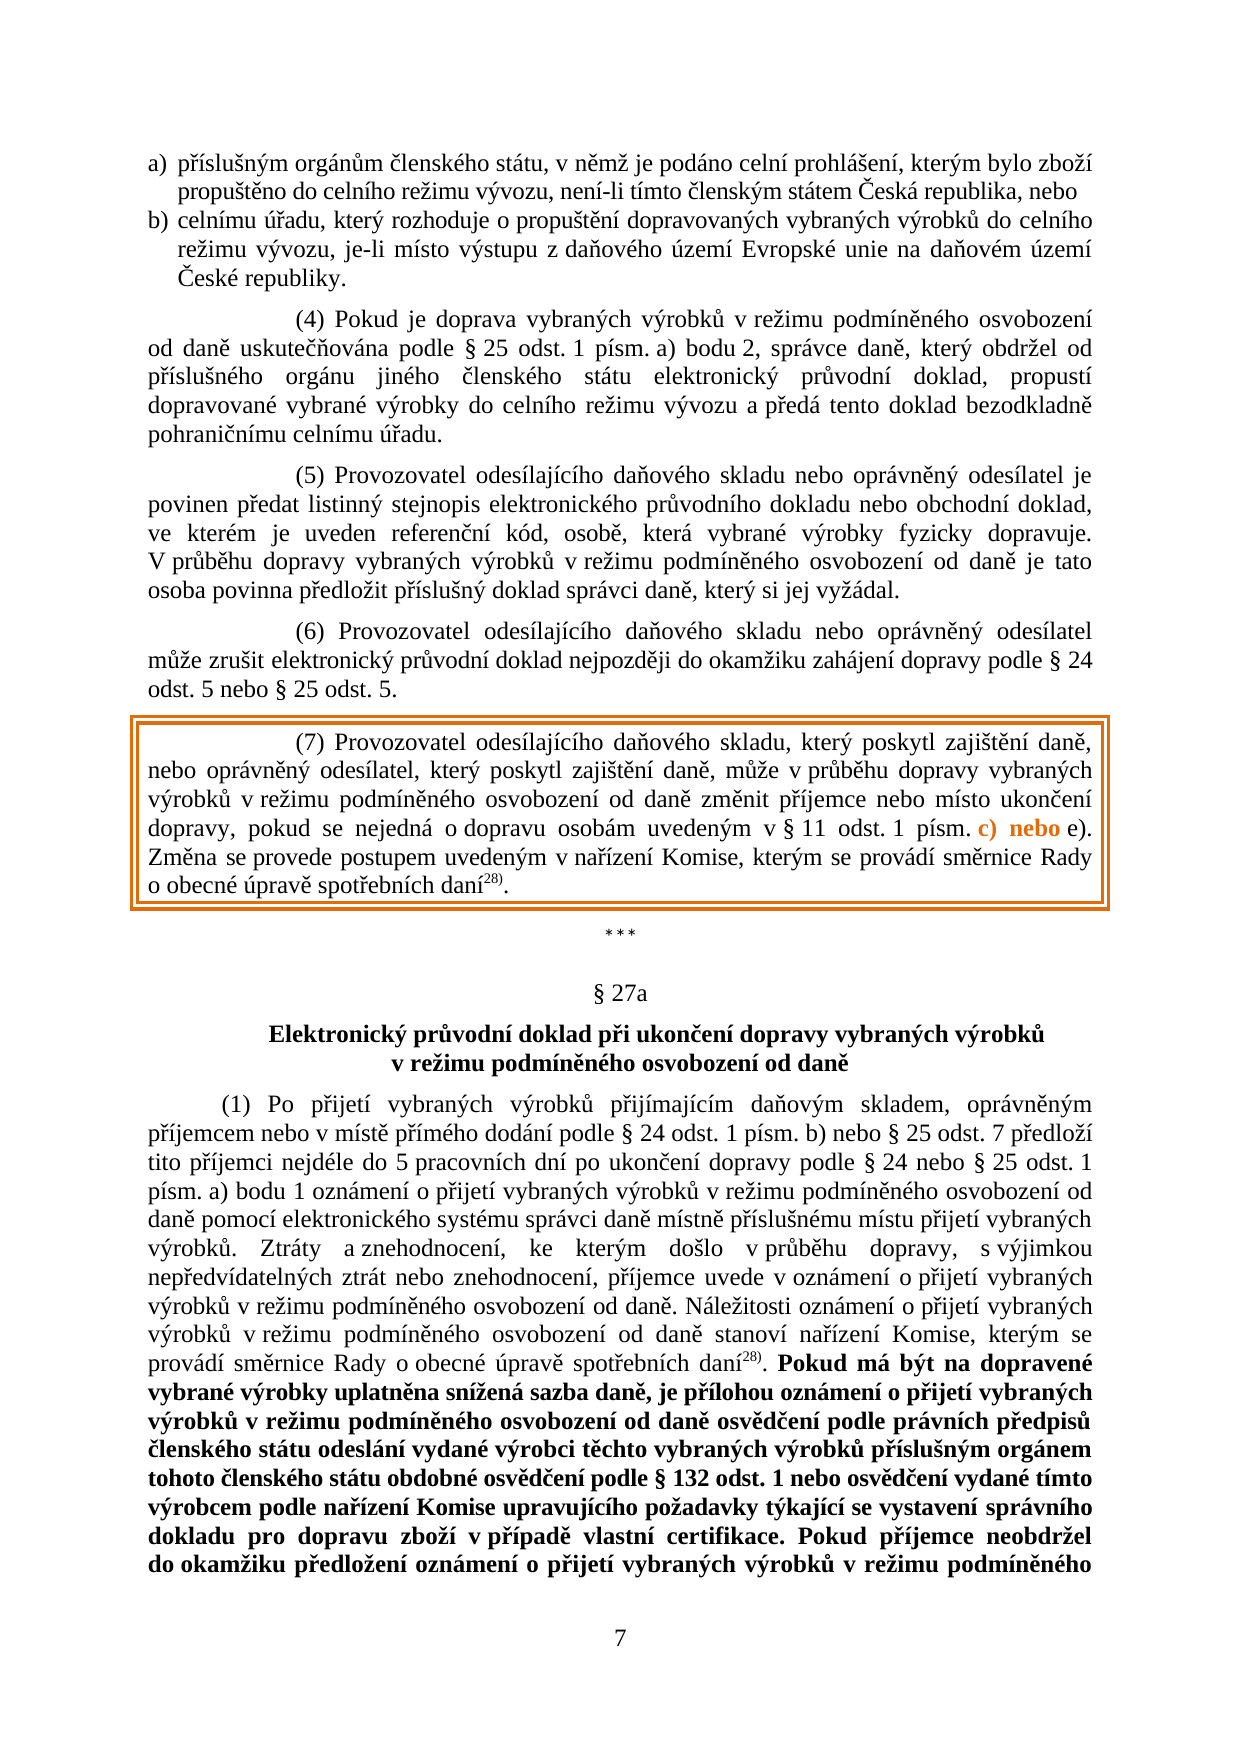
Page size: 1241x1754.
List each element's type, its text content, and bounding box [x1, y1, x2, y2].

text *** [148, 923, 1093, 951]
text a) příslušným orgánům členského státu, v němž je podáno celní prohlášení, kterým bylo zboží propuštěno do celního režimu vývozu, není-li tímto členským státem Česká republika, nebo [148, 148, 1093, 205]
text (5) Provozovatel odesílajícího daňového skladu nebo oprávněný odesílatel je povinen předat listinný stejnopis elektronického průvodního dokladu nebo obchodní doklad, ve kterém je uveden referenční kód, osobě, která vybrané výrobky fyzicky dopravuje. V průběhu dopravy vybraných výrobků v režimu podmíněného osvobození od daně je tato osoba povinna předložit příslušný doklad správci daně, který si jej vyžádal. [148, 460, 1093, 604]
text (4) Pokud je doprava vybraných výrobků v režimu podmíněného osvobození od daně uskutečňována podle § 25 odst. 1 písm. a) bodu 2, správce daně, který obdržel od příslušného orgánu jiného členského státu elektronický průvodní doklad, propustí dopravované vybrané výrobky do celního režimu vývozu a předá tento doklad bezodkladně pohraničnímu celnímu úřadu. [148, 304, 1093, 448]
subtitle § 27a [148, 978, 1093, 1007]
text b) celnímu úřadu, který rozhoduje o propuštění dopravovaných vybraných výrobků do celního režimu vývozu, je-li místo výstupu z daňového území Evropské unie na daňovém území České republiky. [148, 205, 1093, 291]
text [148, 1089, 1093, 1578]
text (6) Provozovatel odesílajícího daňového skladu nebo oprávněný odesílatel může zrušit elektronický průvodní doklad nejpozději do okamžiku zahájení dopravy podle § 24 odst. 5 nebo § 25 odst. 5. [148, 616, 1093, 703]
text (7) Provozovatel odesílajícího daňového skladu, který poskytl zajištění daně, nebo oprávněný odesílatel, který poskytl zajištění daně, může v průběhu dopravy vybraných výrobků v režimu podmíněného osvobození od daně změnit příjemce nebo místo ukončení dopravy, pokud se nejedná o dopravu osobám uvedeným v § 11 odst. 1 písm. c) nebo e). Změna se provede postupem uvedeným v nařízení Komise, kterým se provádí směrnice Rady o obecné úpravě spotřebních daní28). [133, 718, 1107, 907]
text Elektronický průvodní doklad při ukončení dopravy vybraných výrobků v režimu podmíněného osvobození od daně [148, 1019, 1093, 1077]
